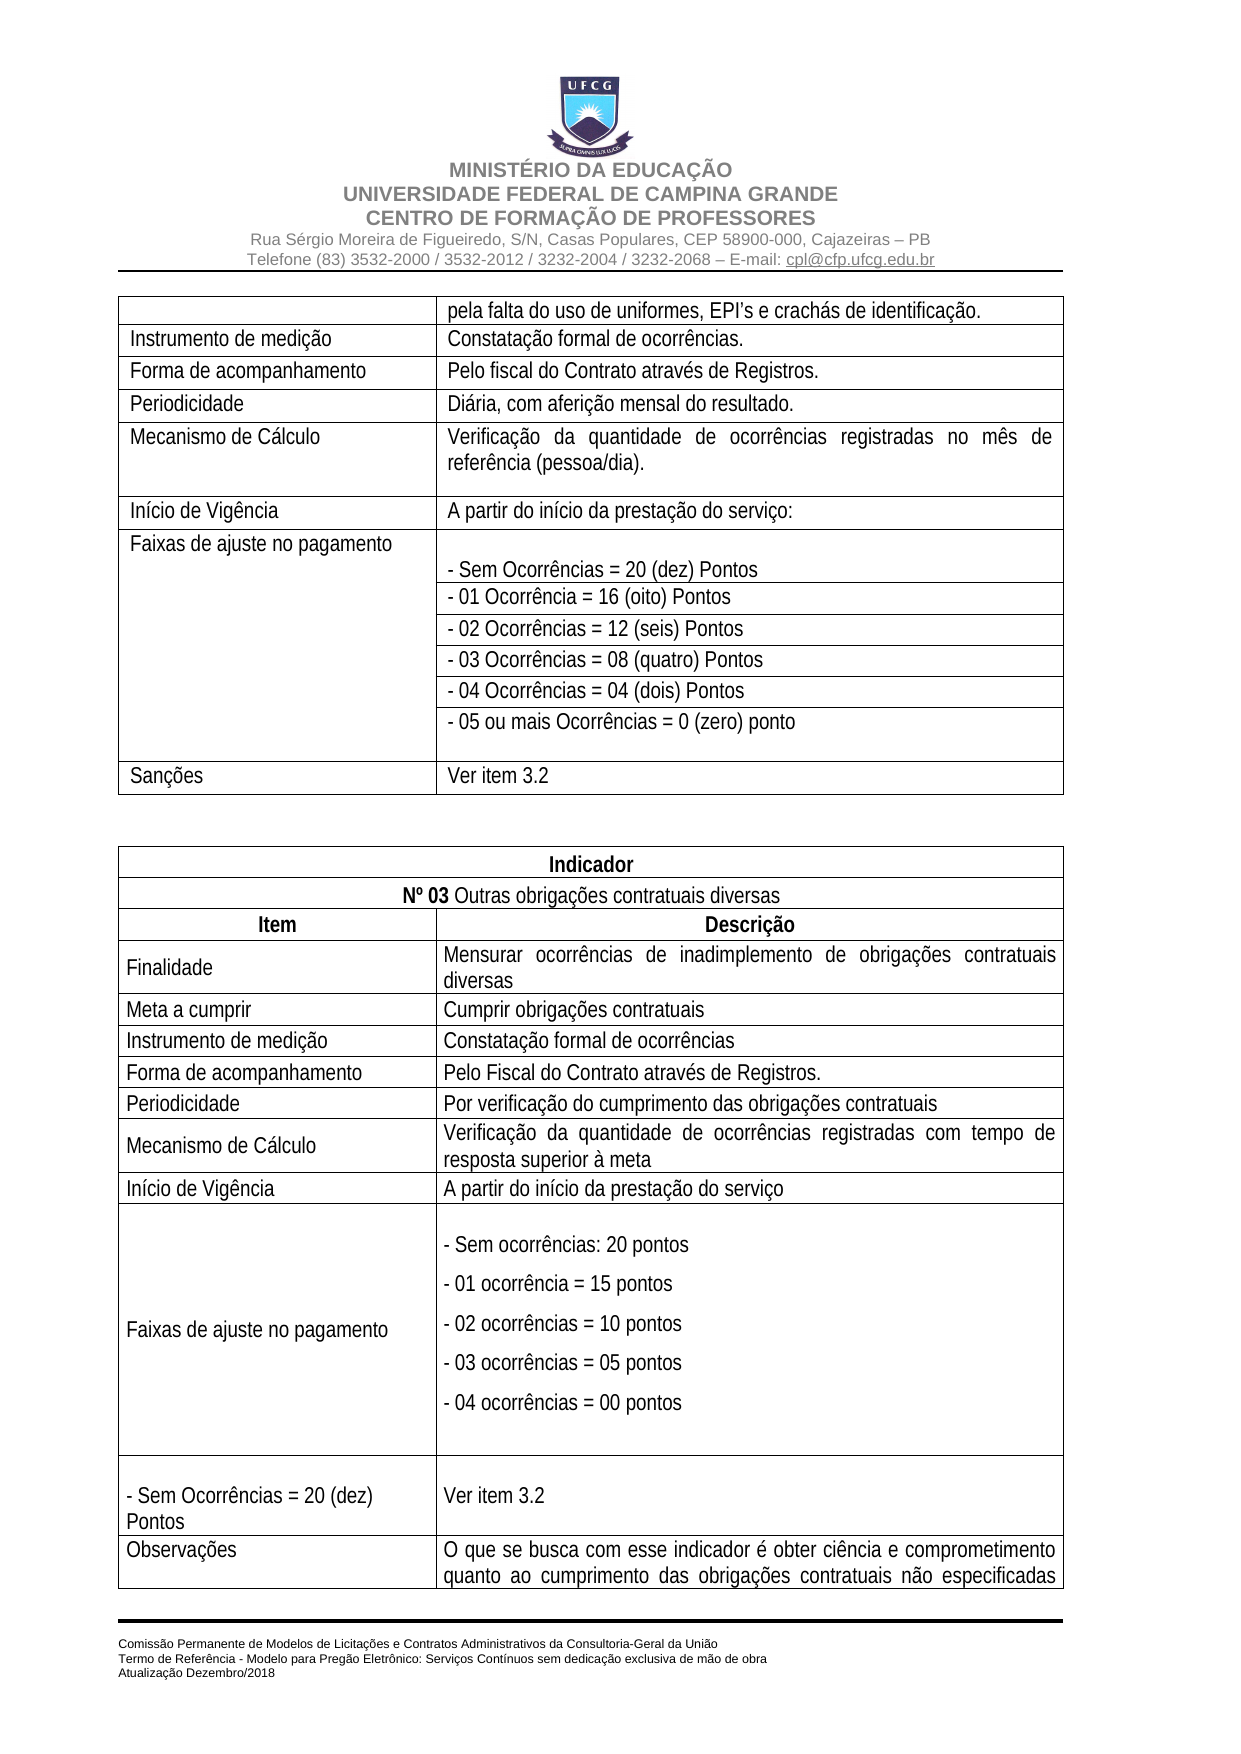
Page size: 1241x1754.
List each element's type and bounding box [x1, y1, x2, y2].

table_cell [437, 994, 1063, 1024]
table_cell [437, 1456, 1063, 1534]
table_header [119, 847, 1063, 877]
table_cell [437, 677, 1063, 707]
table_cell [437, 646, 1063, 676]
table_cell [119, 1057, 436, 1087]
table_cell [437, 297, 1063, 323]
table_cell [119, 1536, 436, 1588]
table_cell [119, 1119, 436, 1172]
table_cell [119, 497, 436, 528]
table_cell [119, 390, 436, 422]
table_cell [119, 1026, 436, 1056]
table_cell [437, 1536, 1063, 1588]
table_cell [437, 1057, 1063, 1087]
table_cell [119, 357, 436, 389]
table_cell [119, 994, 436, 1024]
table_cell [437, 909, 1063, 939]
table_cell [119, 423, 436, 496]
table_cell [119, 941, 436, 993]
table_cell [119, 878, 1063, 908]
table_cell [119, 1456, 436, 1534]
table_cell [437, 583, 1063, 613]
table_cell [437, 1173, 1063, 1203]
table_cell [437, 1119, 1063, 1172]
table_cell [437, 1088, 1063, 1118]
picture [546, 73, 636, 159]
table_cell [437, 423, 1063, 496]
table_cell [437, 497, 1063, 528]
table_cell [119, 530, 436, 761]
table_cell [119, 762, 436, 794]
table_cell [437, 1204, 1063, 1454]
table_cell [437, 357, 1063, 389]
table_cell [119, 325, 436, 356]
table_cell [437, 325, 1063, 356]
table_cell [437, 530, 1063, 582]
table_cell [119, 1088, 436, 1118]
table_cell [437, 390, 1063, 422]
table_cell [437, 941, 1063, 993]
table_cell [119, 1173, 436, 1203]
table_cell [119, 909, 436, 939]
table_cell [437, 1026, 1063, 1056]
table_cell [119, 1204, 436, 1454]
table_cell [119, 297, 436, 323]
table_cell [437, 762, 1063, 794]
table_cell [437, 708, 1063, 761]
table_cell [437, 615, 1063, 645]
